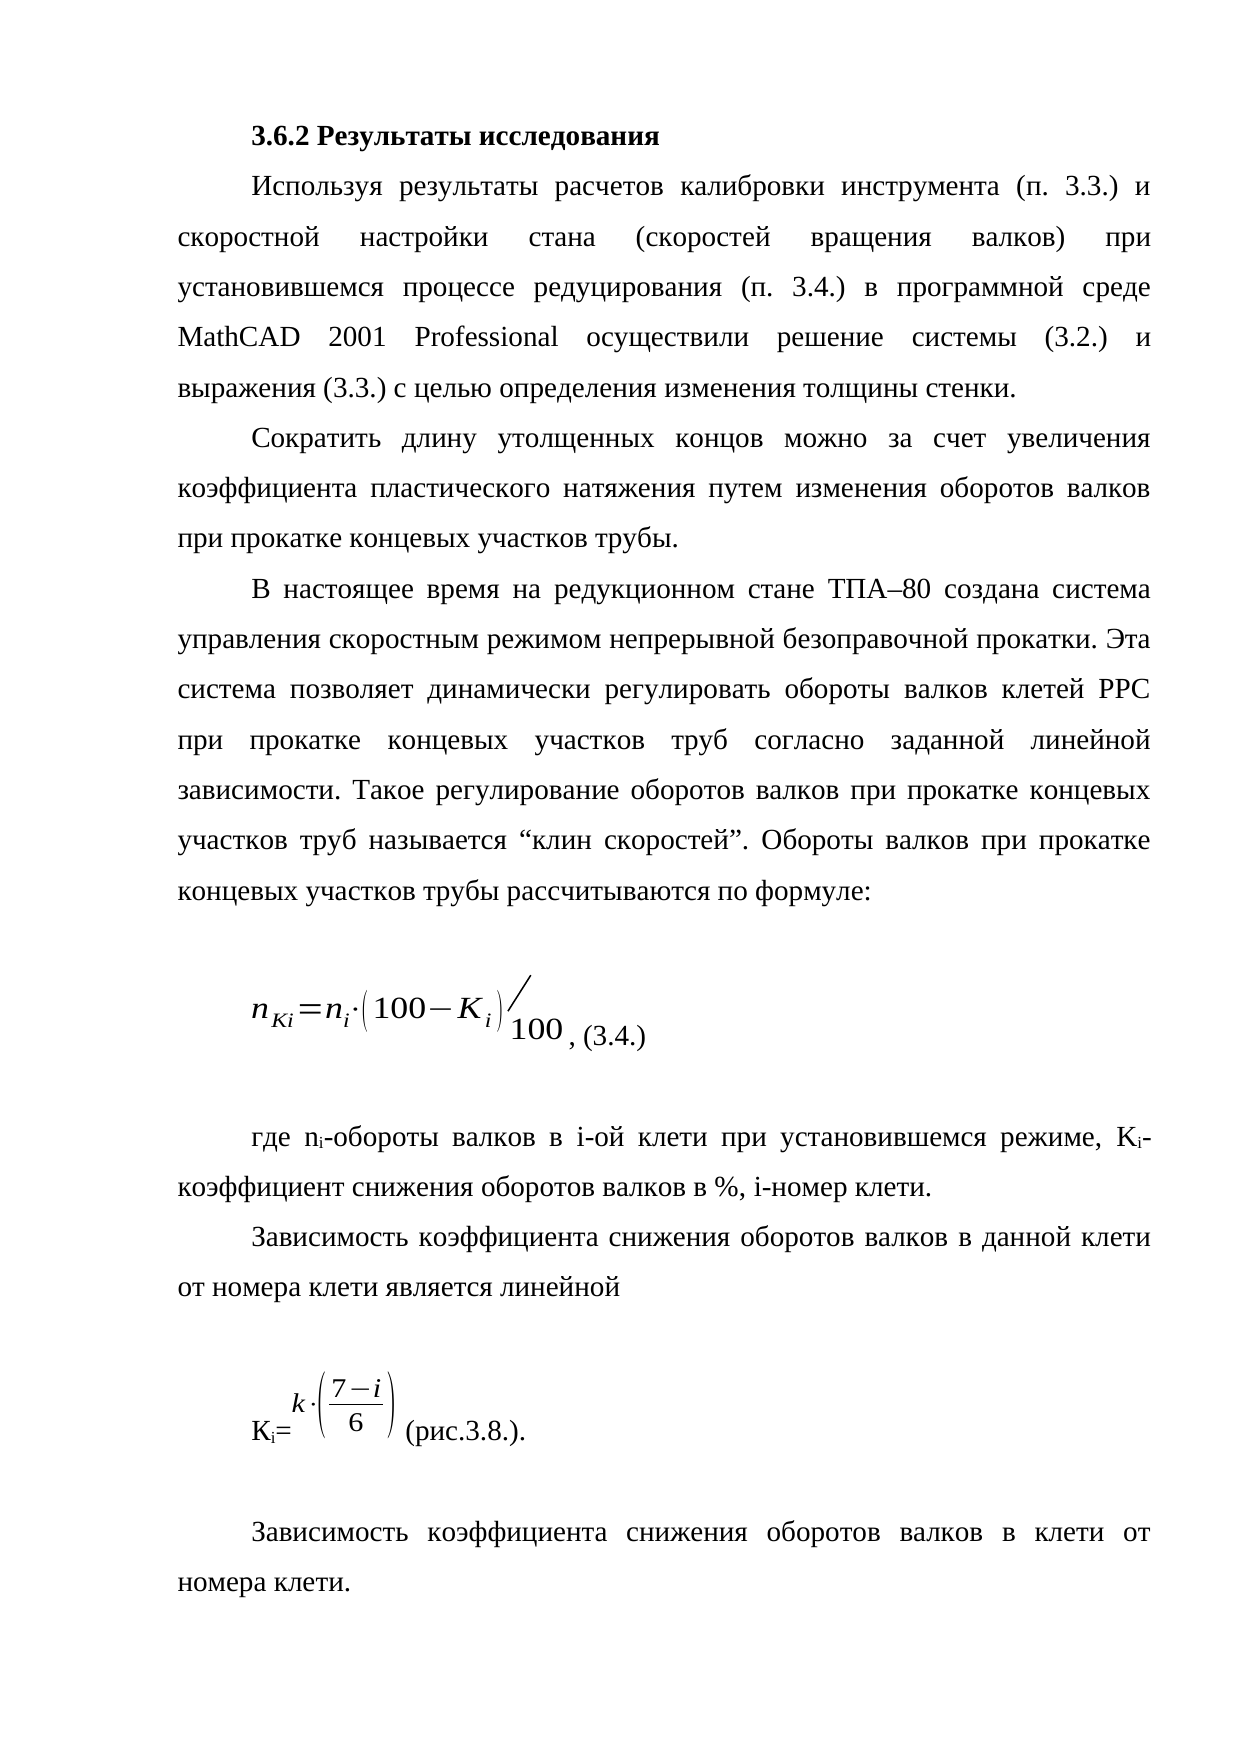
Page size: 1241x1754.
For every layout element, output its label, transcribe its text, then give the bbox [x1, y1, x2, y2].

text В настоящее время на редукционном стане ТПА–80 создана система управления скоростным режимом непрерывной безоправочной прокатки. Эта система позволяет динамически регулировать обороты валков клетей РРС при прокатке концевых участков труб согласно заданной линейной зависимости. Такое регулирование оборотов валков при прокатке концевых участков труб называется “клин скоростей”. Обороты валков при прокатке концевых участков трубы рассчитываются по формуле: [177, 571, 1152, 906]
text Зависимость коэффициента снижения оборотов валков в клети от номера клети. [177, 1514, 1152, 1598]
text Зависимость коэффициента снижения оборотов валков в данной клети от номера клети является линейной [177, 1219, 1152, 1303]
text Кi= (рис.3.8.). [177, 1370, 1152, 1447]
text Сократить длину утолщенных концов можно за счет увеличения коэффициента пластического натяжения путем изменения оборотов валков при прокатке концевых участков трубы. [177, 420, 1152, 554]
text где ni-обороты валков в i-ой клети при установившемся режиме, Ki-коэффициент снижения оборотов валков в %, i-номер клети. [177, 1119, 1152, 1202]
text Используя результаты расчетов калибровки инструмента (п. 3.3.) и скоростной настройки стана (скоростей вращения валков) при установившемся процессе редуцирования (п. 3.4.) в программной среде MathCAD 2001 Professional осуществили решение системы (3.2.) и выражения (3.3.) с целью определения изменения толщины стенки. [177, 168, 1152, 403]
text 3.6.2 Результаты исследования [177, 118, 1152, 152]
text , (3.4.) [177, 973, 1152, 1052]
